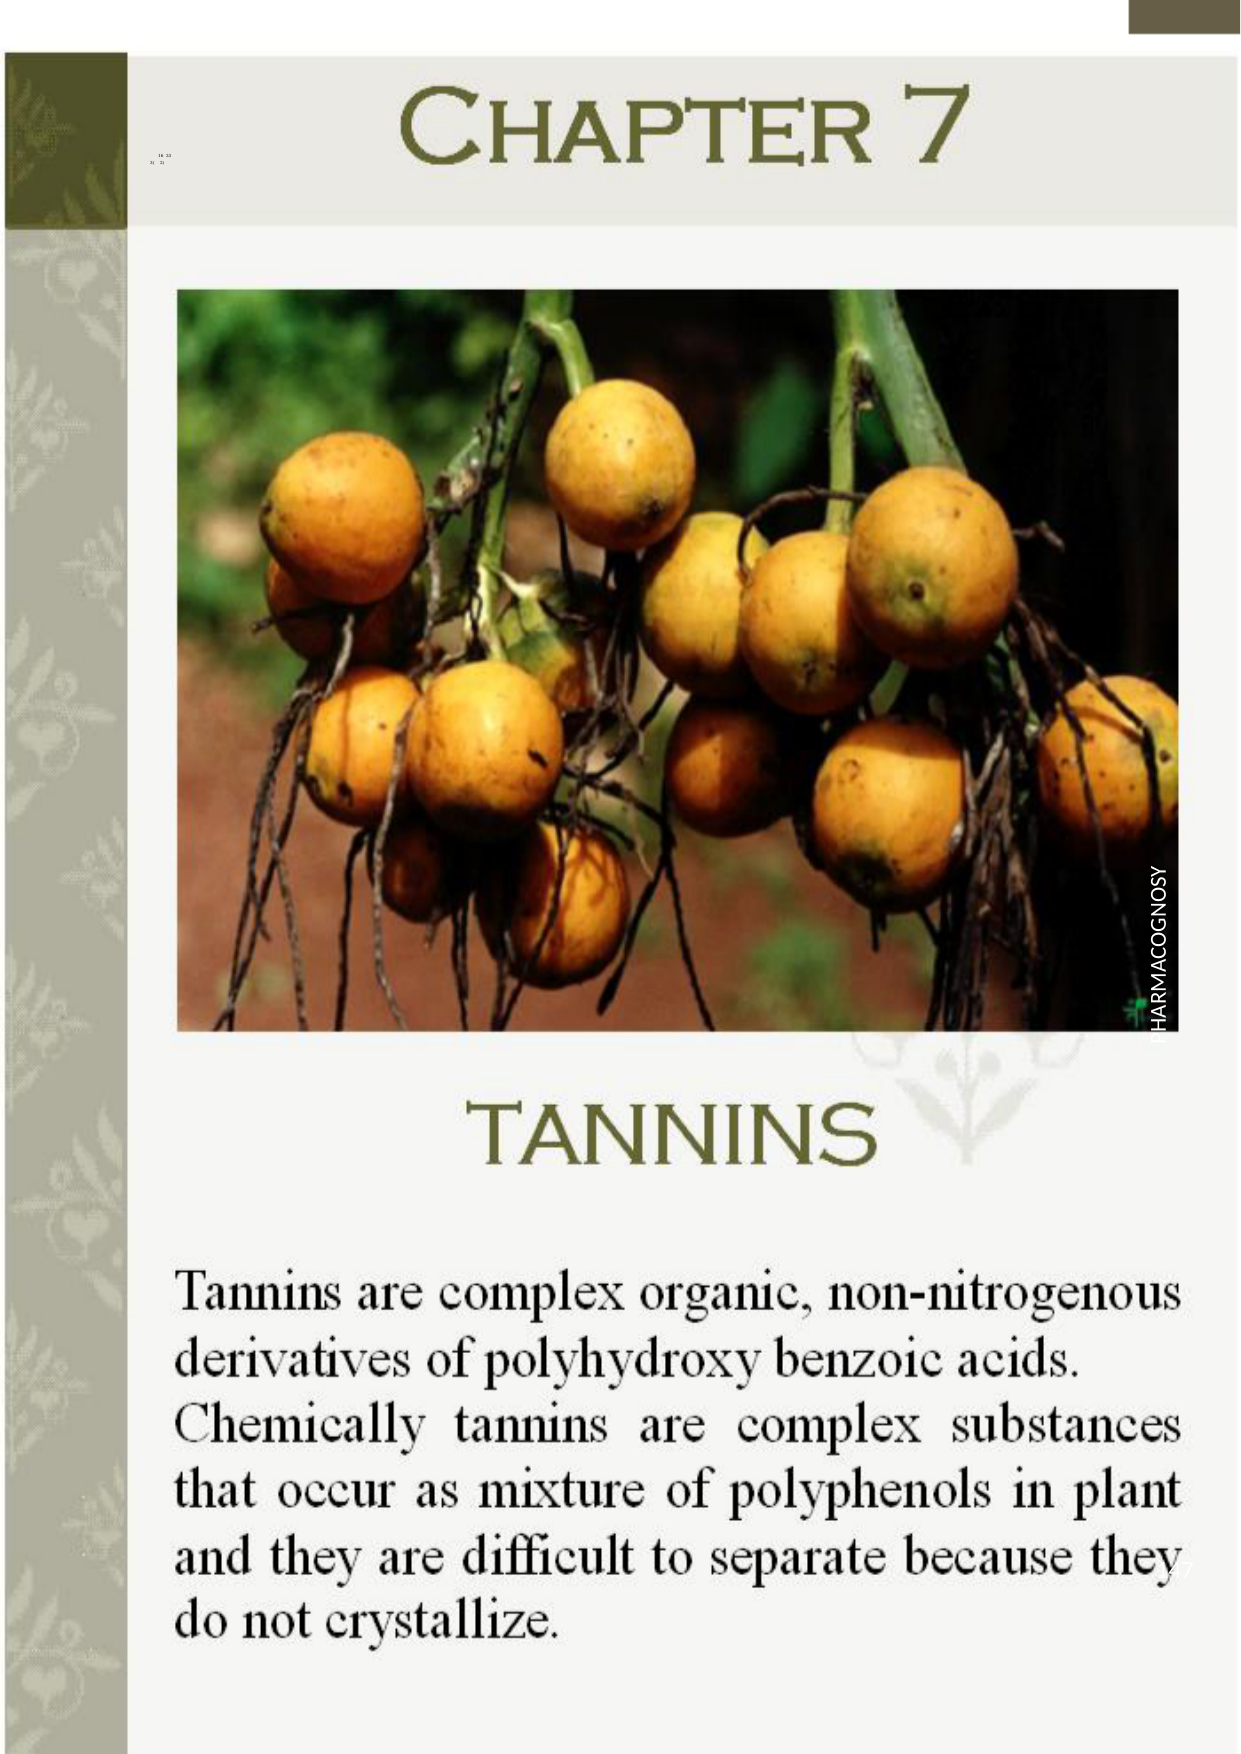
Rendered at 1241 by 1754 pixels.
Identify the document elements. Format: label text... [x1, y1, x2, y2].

picture [0, 0, 1241, 1754]
text 147 [150, 1554, 1194, 1584]
table_header PHARMACOGNOSY [1144, 865, 1172, 1044]
